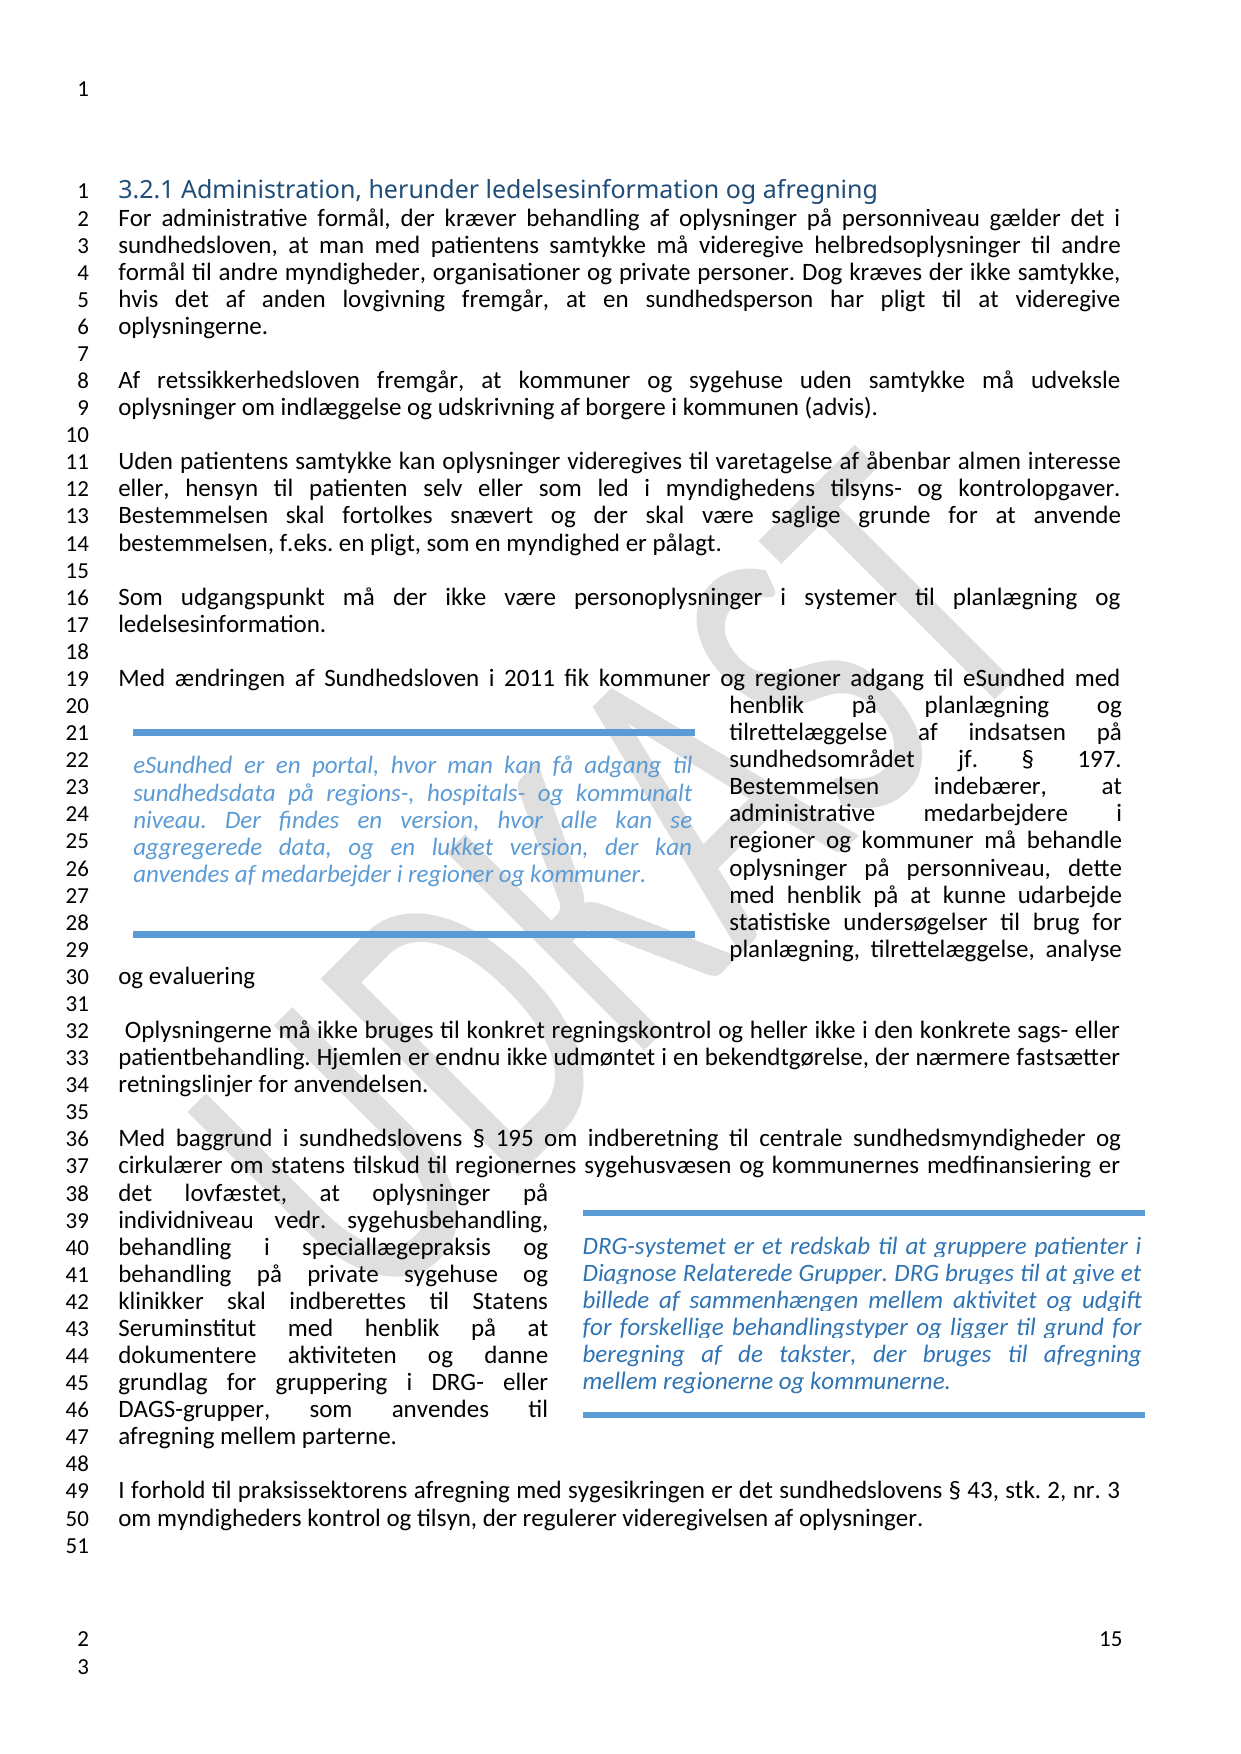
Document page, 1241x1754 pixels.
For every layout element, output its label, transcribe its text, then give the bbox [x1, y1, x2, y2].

subtitle 3.2.1 Administration, herunder ledelsesinformation og afregning [118, 177, 1122, 204]
text Som udgangspunkt må der ikke være personoplysninger i systemer til planlægning og ledelsesinformation. [118, 583, 1122, 638]
text Med ændringen af Sundhedsloven i 2011 fik kommuner og regioner adgang til eSundhed med henblik på planlægning og tilrettelæggelse af indsatsen på sundhedsområdet jf. § 197. Bestemmelsen indebærer, at administrative medarbejdere i regioner og kommuner må behandle oplysninger på personniveau, dette med henblik på at kunne udarbejde statistiske undersøgelser til brug for planlægning, tilrettelæggelse, analyse og evaluering [118, 665, 1122, 990]
text I forhold til praksissektorens afregning med sygesikringen er det sundhedslovens § 43, stk. 2, nr. 3 om myndigheders kontrol og tilsyn, der regulerer videregivelsen af oplysninger. [118, 1477, 1122, 1531]
text Af retssikkerhedsloven fremgår, at kommuner og sygehuse uden samtykke må udveksle oplysninger om indlæggelse og udskrivning af borgere i kommunen (advis). [118, 367, 1122, 421]
text Oplysningerne må ikke bruges til konkret regningskontrol og heller ikke i den konkrete sags- eller patientbehandling. Hjemlen er endnu ikke udmøntet i en bekendtgørelse, der nærmere fastsætter retningslinjer for anvendelsen. [118, 1017, 1122, 1098]
text Med baggrund i sundhedslovens § 195 om indberetning til centrale sundhedsmyndigheder og cirkulærer om statens tilskud til regionernes sygehusvæsen og kommunernes medfinansiering er det lovfæstet, at oplysninger på individniveau vedr. sygehusbehandling, behandling i speciallægepraksis og behandling på private sygehuse og klinikker skal indberettes til Statens Seruminstitut med henblik på at dokumentere aktiviteten og danne grundlag for gruppering i DRG- eller DAGS-grupper, som anvendes til afregning mellem parterne. [118, 1125, 1122, 1450]
text For administrative formål, der kræver behandling af oplysninger på personniveau gælder det i sundhedsloven, at man med patientens samtykke må videregive helbredsoplysninger til andre formål til andre myndigheder, organisationer og private personer. Dog kræves der ikke samtykke, hvis det af anden lovgivning fremgår, at en sundhedsperson har pligt til at videregive oplysningerne. [118, 204, 1122, 340]
text Uden patientens samtykke kan oplysninger videregives til varetagelse af åbenbar almen interesse eller, hensyn til patienten selv eller som led i myndighedens tilsyns- og kontrolopgaver. Bestemmelsen skal fortolkes snævert og der skal være saglige grunde for at anvende bestemmelsen, f.eks. en pligt, som en myndighed er pålagt. [118, 448, 1122, 556]
